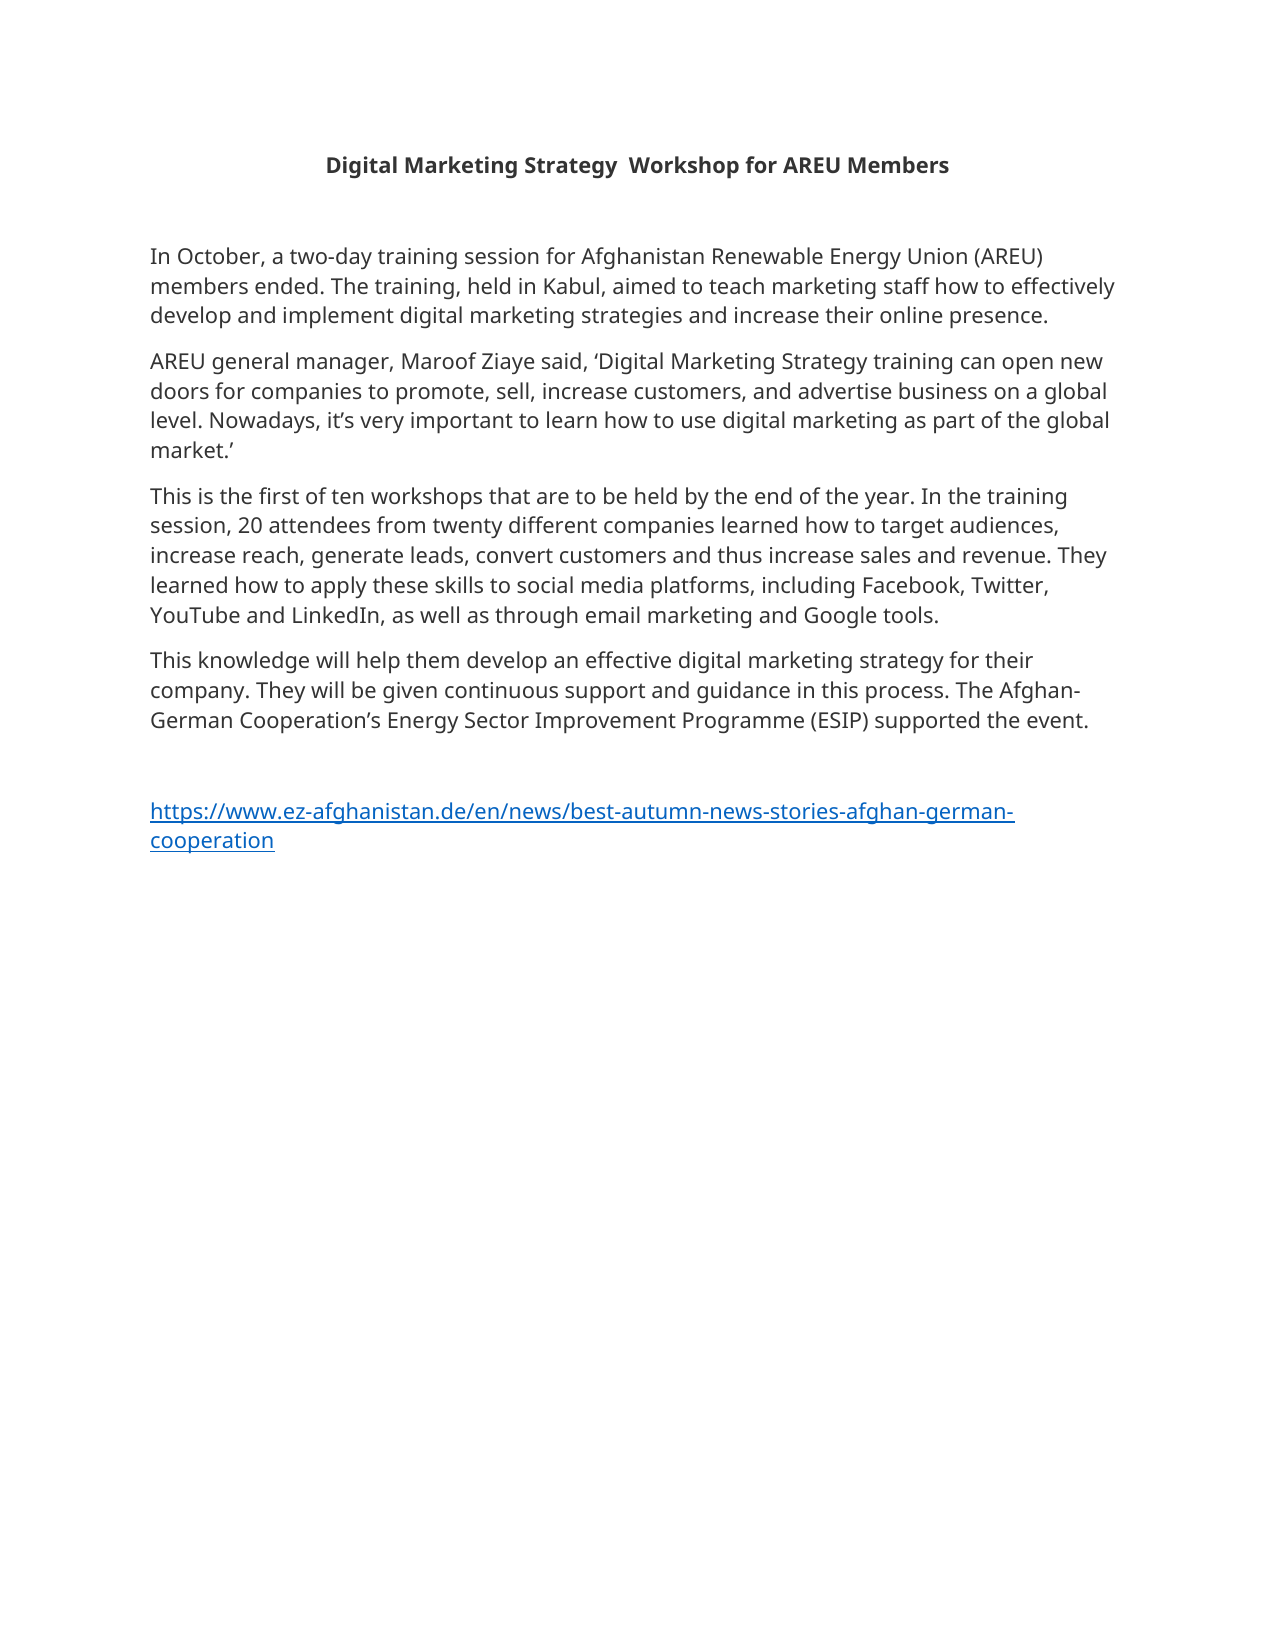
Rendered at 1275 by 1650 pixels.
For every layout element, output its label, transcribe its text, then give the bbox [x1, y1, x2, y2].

text In October, a two-day training session for Afghanistan Renewable Energy Union (AREU) members ended. The training, held in Kabul, aimed to teach marketing staff how to effectively develop and implement digital marketing strategies and increase their online presence. [150, 241, 1125, 330]
text AREU general manager, Maroof Ziaye said, ‘Digital Marketing Strategy training can open new doors for companies to promote, sell, increase customers, and advertise business on a global level. Nowadays, it’s very important to learn how to use digital marketing as part of the global market.’ [150, 346, 1125, 465]
text This is the first of ten workshops that are to be held by the end of the year. In the training session, 20 attendees from twenty different companies learned how to target audiences, increase reach, generate leads, convert customers and thus increase sales and revenue. They learned how to apply these skills to social media platforms, including Facebook, Twitter, YouTube and LinkedIn, as well as through email marketing and Google tools. [150, 481, 1125, 629]
text Digital Marketing Strategy Workshop for AREU Members [150, 150, 1125, 180]
text https://www.ez-afghanistan.de/en/news/best-autumn-news-stories-afghan-german-cooperation [150, 796, 1125, 855]
text This knowledge will help them develop an effective digital marketing strategy for their company. They will be given continuous support and guidance in this process. The Afghan-German Cooperation’s Energy Sector Improvement Programme (ESIP) supported the event. [150, 645, 1125, 734]
